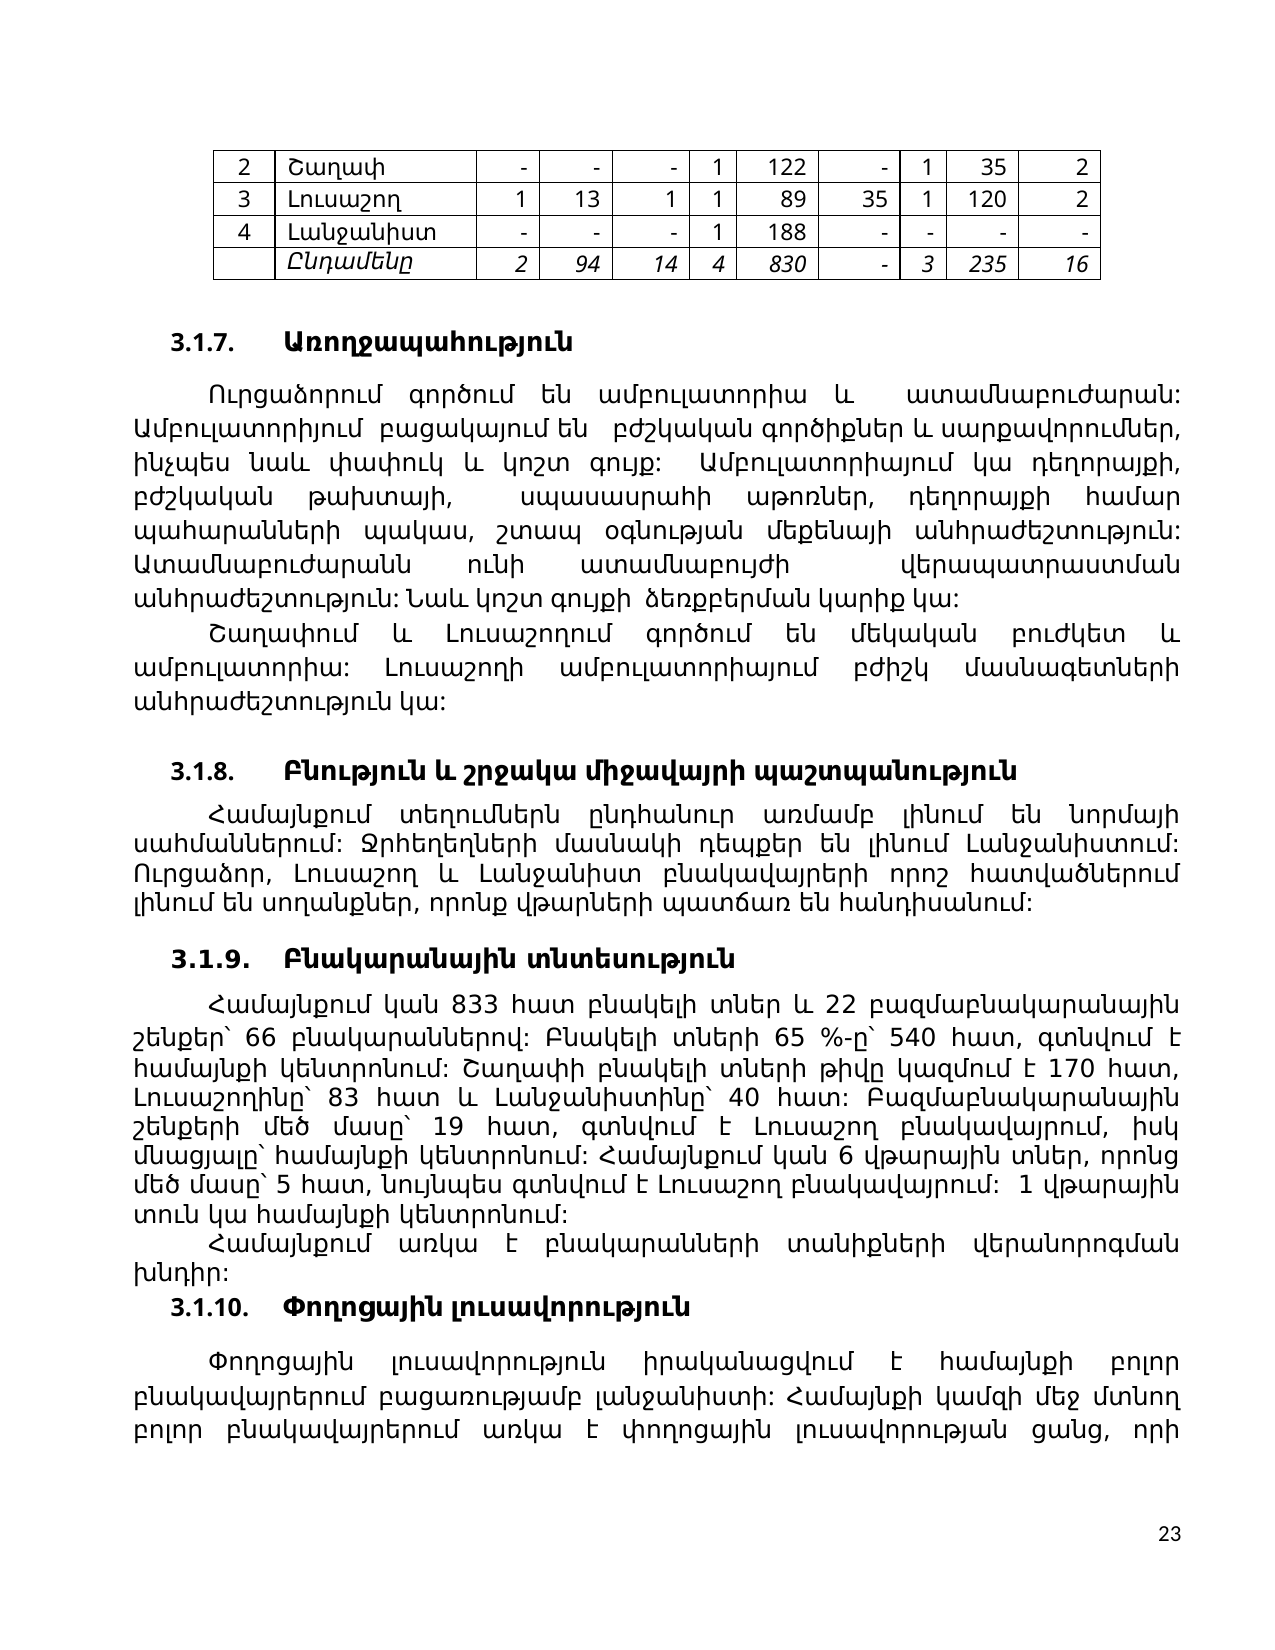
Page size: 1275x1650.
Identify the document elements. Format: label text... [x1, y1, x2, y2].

table_cell - [819, 151, 899, 182]
text Համայնքում տեղումներն ընդհանուր առմամբ լինում են նորմայի սահմաններում: Ջրհեղեղների մասնակի դեպքեր են լինում Լանջանիստում: Ուրցաձոր, Լուսաշող և Լանջանիստ բնակավայրերի որոշ հատվածներում լինում են սողանքներ, որոնք վթարների պատճառ են հանդիսանում: [133, 801, 1181, 917]
table_cell 235 [947, 248, 1018, 279]
list Բնակարանային տնտեսություն [170, 944, 1181, 975]
text Շաղափում և Լուսաշողում գործում են մեկական բուժկետ և ամբուլատորիա: Լուսաշողի ամբուլատորիայում բժիշկ մասնագետների անհրաժեշտություն կա: [133, 615, 1181, 717]
table_cell 2 [1019, 183, 1100, 214]
table_cell - [1019, 216, 1100, 247]
table_cell 1 [690, 151, 736, 182]
text Համայնքում առկա է բնակարանների տանիքների վերանորոգման խնդիր: [133, 1229, 1181, 1287]
table_cell 1 [477, 183, 539, 214]
table_cell - [819, 248, 899, 279]
table_cell 1 [690, 183, 736, 214]
list Փողոցային լուսավորություն [170, 1287, 1181, 1324]
table_cell 14 [613, 248, 689, 279]
table_cell 120 [947, 183, 1018, 214]
table_cell 3 [214, 183, 274, 214]
table_cell 188 [737, 216, 818, 247]
table_cell - [540, 151, 612, 182]
table_cell 2 [477, 248, 539, 279]
text Ուրցաձորում գործում են ամբուլատորիա և ատամնաբուժարան: Ամբուլատորիյում բացակայում են բժշկական գործիքներ և սարքավորումներ, ինչպես նաև փափուկ և կոշտ գույք: Ամբուլատորիայում կա դեղորայքի, բժշկական թախտայի, սպասասրահի աթոռներ, դեղորայքի համար պահարանների պակաս, շտապ օգնության մեքենայի անհրաժեշտություն: Ատամնաբուժարանն ունի ատամնաբույժի վերապատրաստման անհրաժեշտություն: Նաև կոշտ գույքի ձեռքբերման կարիք կա: [133, 377, 1181, 615]
table_cell - [819, 216, 899, 247]
table_cell Լուսաշող [276, 183, 476, 214]
table_cell 1 [901, 183, 946, 214]
list Բնություն և շրջակա միջավայրի պաշտպանություն [170, 751, 1181, 788]
table_cell - [901, 216, 946, 247]
list Առողջապահություն [170, 323, 1181, 360]
table_cell 89 [737, 183, 818, 214]
table_cell 830 [737, 248, 818, 279]
table_cell Ընդամենը [276, 248, 476, 279]
table_cell - [477, 216, 539, 247]
table_cell 122 [737, 151, 818, 182]
table_cell 2 [1019, 151, 1100, 182]
table_cell 35 [947, 151, 1018, 182]
table_cell 1 [690, 216, 736, 247]
table_cell 4 [690, 248, 736, 279]
table_cell 94 [540, 248, 612, 279]
table_cell 3 [901, 248, 946, 279]
table_cell 4 [214, 216, 274, 247]
table_cell - [613, 151, 689, 182]
table_cell - [477, 151, 539, 182]
table_cell 35 [819, 183, 899, 214]
table_cell [214, 248, 274, 279]
text Համայնքում կան 833 հատ բնակելի տներ և 22 բազմաբնակարանային շենքեր՝ 66 բնակարաններով: Բնակելի տների 65 %-ը՝ 540 հատ, գտնվում է համայնքի կենտրոնում: Շաղափի բնակելի տների թիվը կազմում է 170 հատ, Լուսաշողինը՝ 83 հատ և Լանջանիստինը՝ 40 հատ: Բազմաբնակարանային շենքերի մեծ մասը՝ 19 հատ, գտնվում է Լուսաշող բնակավայրում, իսկ մնացյալը՝ համայնքի կենտրոնում: Համայնքում կան 6 վթարային տներ, որոնց մեծ մասը՝ 5 հատ, նույնպես գտնվում է Լուսաշող բնակավայրում: 1 վթարային տուն կա համայնքի կենտրոնում: [133, 991, 1181, 1229]
table_cell 13 [540, 183, 612, 214]
table_cell 1 [613, 183, 689, 214]
table_cell 16 [1019, 248, 1100, 279]
table_cell Շաղափ [276, 151, 476, 182]
table_cell Լանջանիստ [276, 216, 476, 247]
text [133, 1344, 1181, 1446]
table_cell 1 [901, 151, 946, 182]
table_cell - [540, 216, 612, 247]
table_cell 2 [214, 151, 274, 182]
table_cell - [947, 216, 1018, 247]
table_cell - [613, 216, 689, 247]
